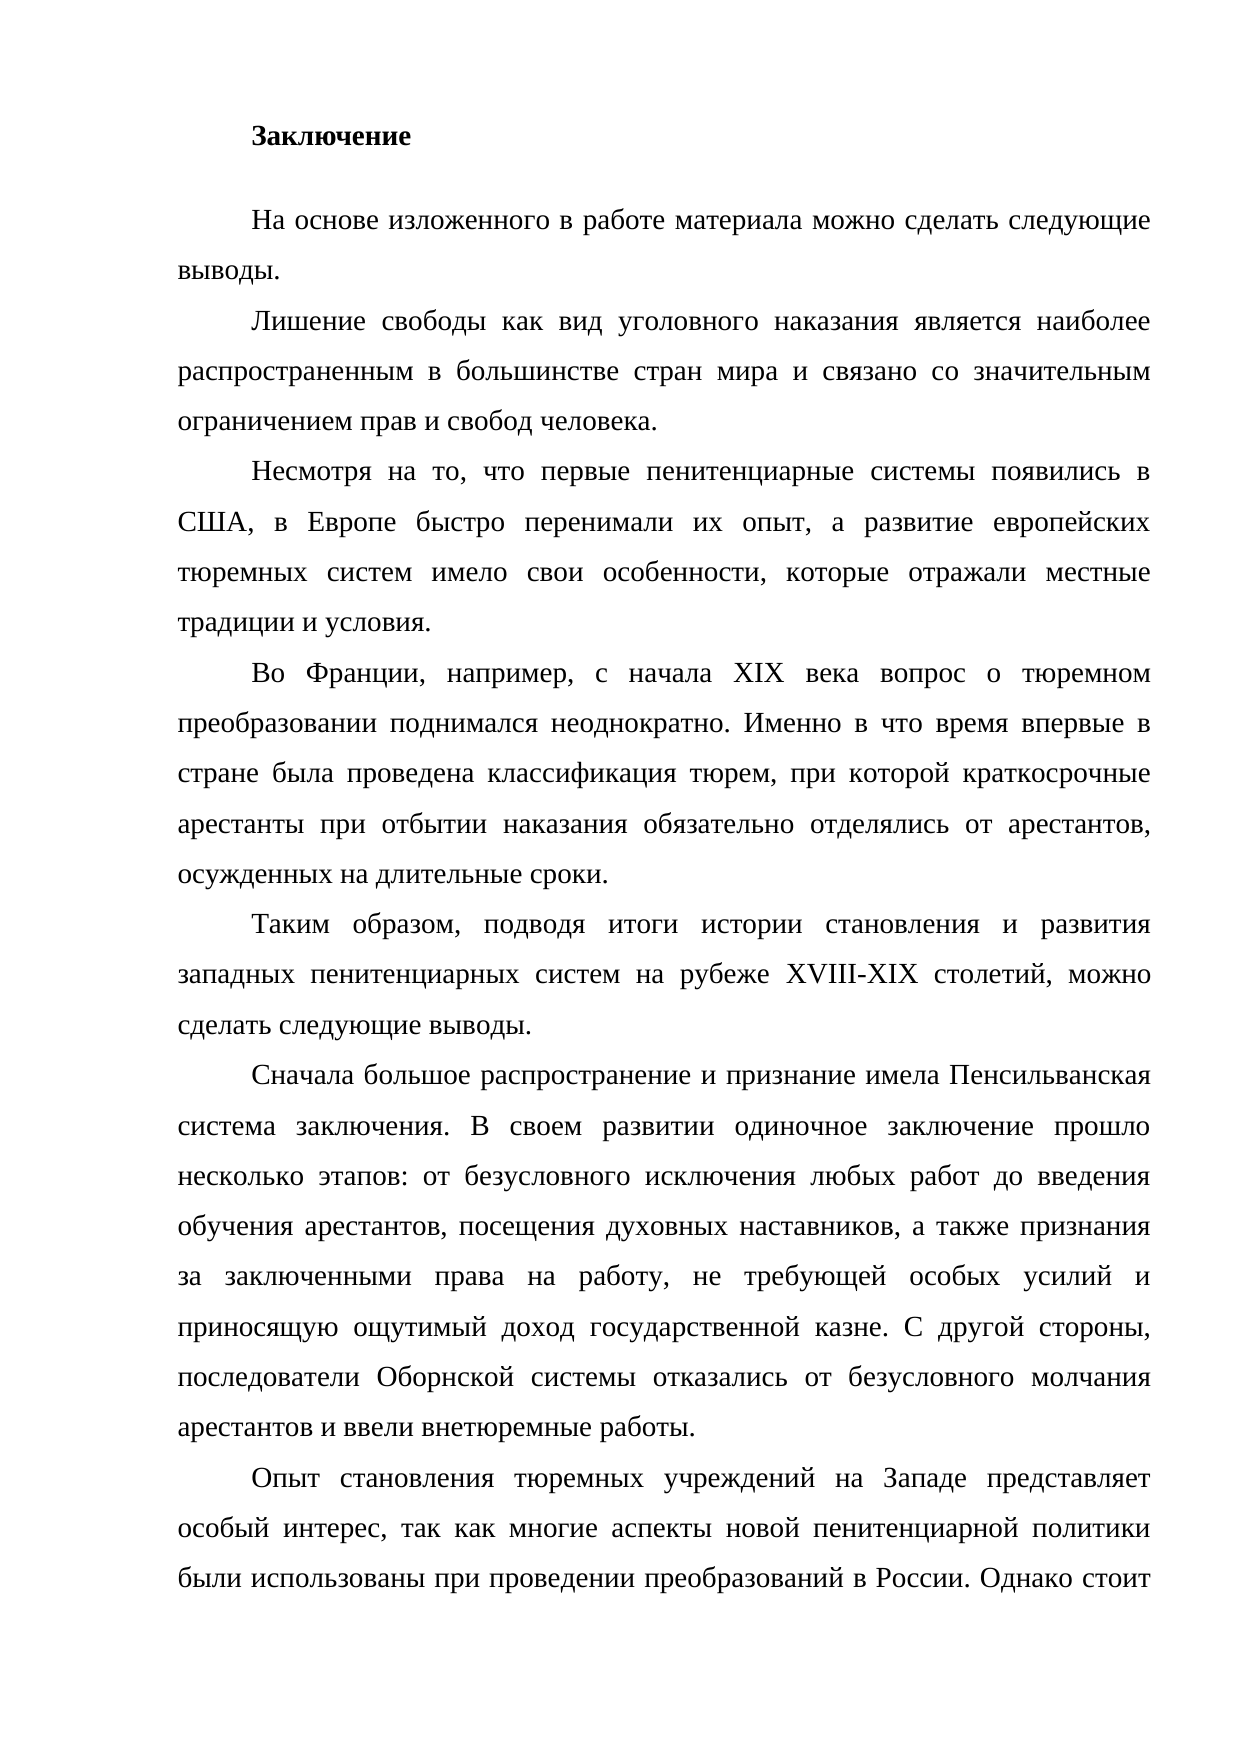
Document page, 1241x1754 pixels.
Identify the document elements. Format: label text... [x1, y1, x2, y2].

text Во Франции, например, с начала XIX века вопрос о тюремном преобразовании поднимался неоднократно. Именно в что время впервые в стране была проведена классификация тюрем, при которой краткосрочные арестанты при отбытии наказания обязательно отделялись от арестантов, осужденных на длительные сроки. [177, 655, 1152, 889]
text Таким образом, подводя итоги истории становления и развития западных пенитенциарных систем на рубеже XVIII-XIX столетий, можно сделать следующие выводы. [177, 906, 1152, 1041]
text На основе изложенного в работе материала можно сделать следующие выводы. [177, 202, 1152, 286]
text Сначала большое распространение и признание имела Пенсильванская система заключения. В своем развитии одиночное заключение прошло несколько этапов: от безусловного исключения любых работ до введения обучения арестантов, посещения духовных наставников, а также признания за заключенными права на работу, не требующей особых усилий и приносящую ощутимый доход государственной казне. С другой стороны, последователи Оборнской системы отказались от безусловного молчания арестантов и ввели внетюремные работы. [177, 1057, 1152, 1443]
text Лишение свободы как вид уголовного наказания является наиболее распространенным в большинстве стран мира и связано со значительным ограничением прав и свобод человека. [177, 303, 1152, 437]
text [177, 1460, 1152, 1594]
subtitle Заключение [177, 118, 1152, 152]
text Несмотря на то, что первые пенитенциарные системы появились в США, в Европе быстро перенимали их опыт, а развитие европейских тюремных систем имело свои особенности, которые отражали местные традиции и условия. [177, 453, 1152, 638]
